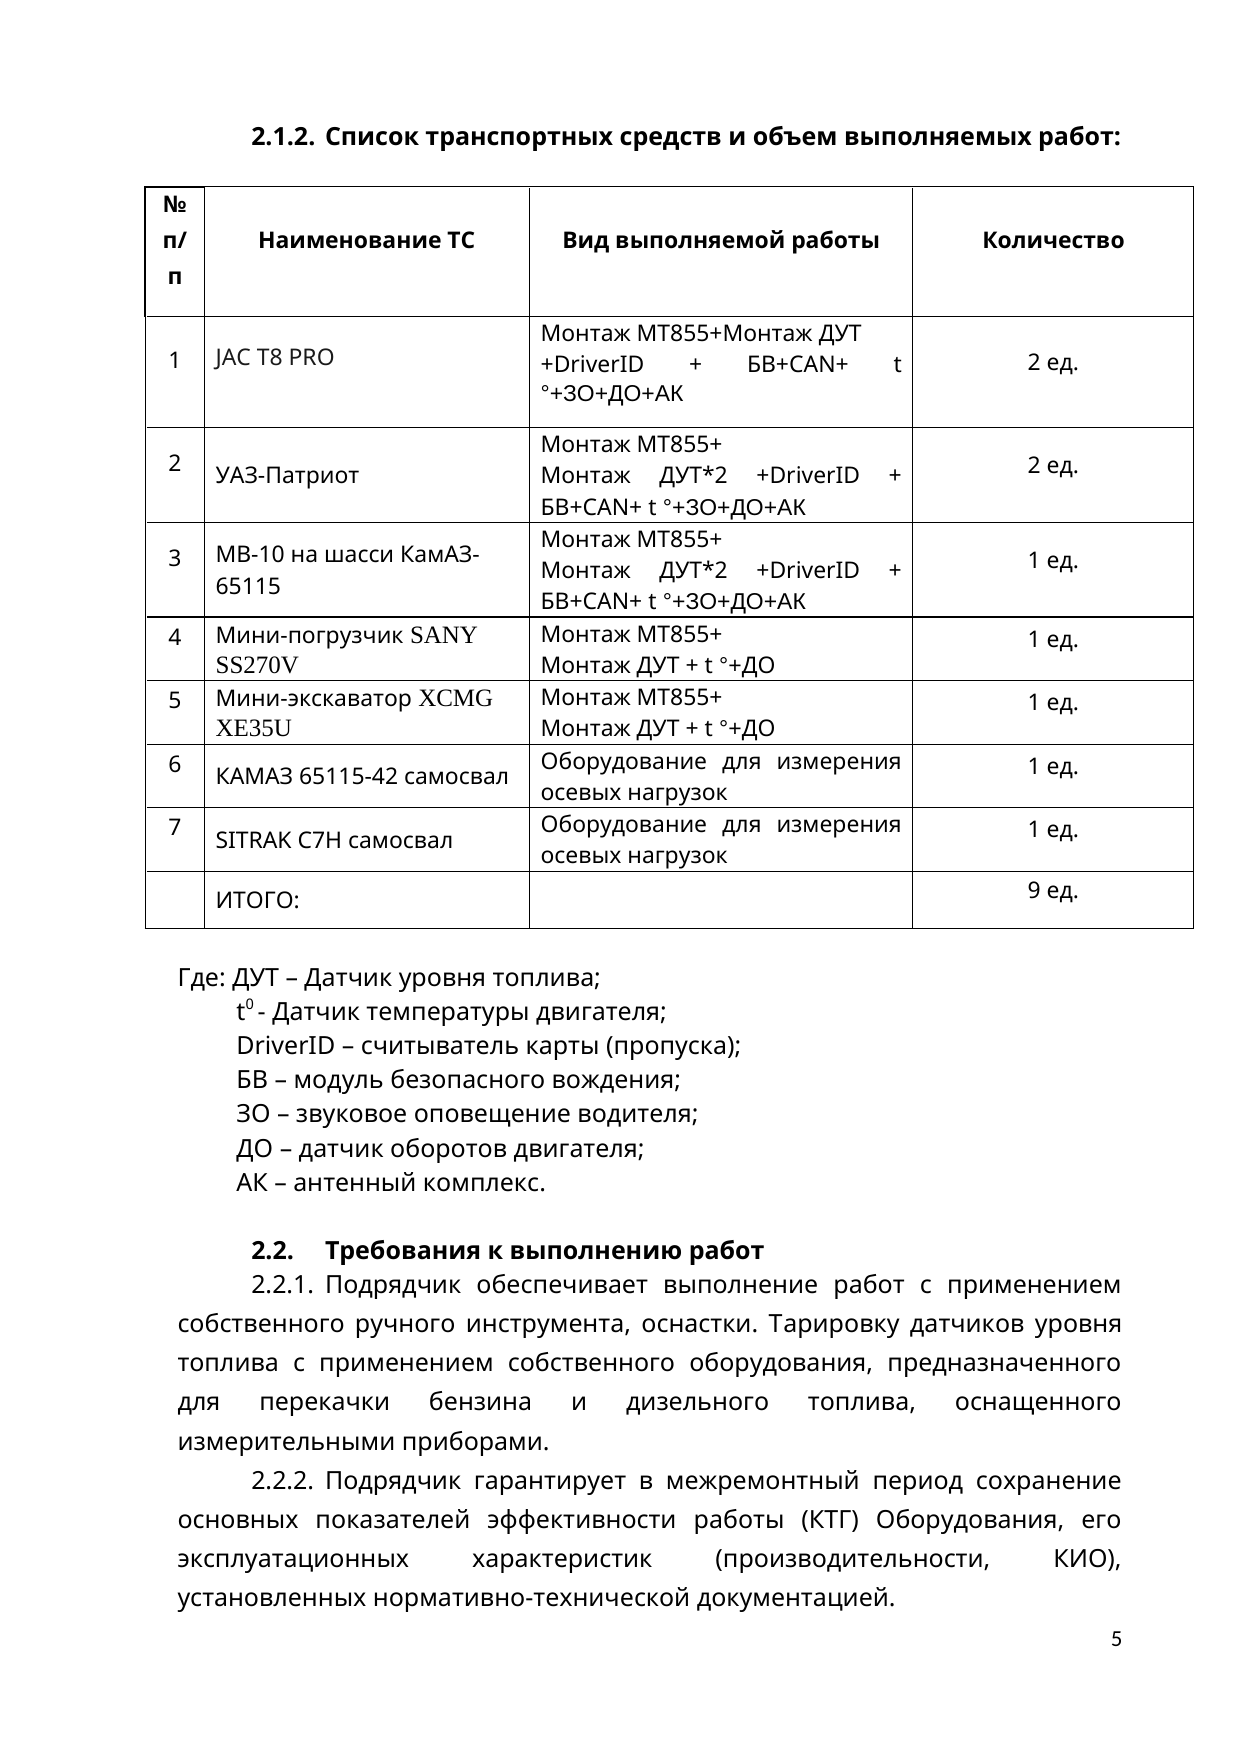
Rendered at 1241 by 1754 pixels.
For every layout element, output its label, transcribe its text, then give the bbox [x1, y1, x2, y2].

table_cell Монтаж МТ855+ Монтаж ДУТ + t °+ДО [530, 618, 912, 680]
table_cell Монтаж МТ855+Монтаж ДУТ +DriverID + БВ+CAN+ t °+ЗО+ДО+АК [530, 317, 912, 427]
table_cell Монтаж МТ855+ Монтаж ДУТ*2 +DriverID + БВ+CAN+ t °+ЗО+ДО+АК [530, 428, 912, 522]
table_cell 4 [146, 617, 204, 680]
table_cell 1 ед. [913, 745, 1193, 807]
table_cell МВ-10 на шасси КамАЗ-65115 [205, 523, 529, 616]
table_cell Оборудование для измерения осевых нагрузок [530, 745, 912, 807]
list Подрядчик гарантирует в межремонтный период сохранение основных показателей эффективности работы (КТГ) Оборудования, его эксплуатационных характеристик (производительности, КИО), установленных нормативно-технической документацией. [177, 1462, 1122, 1614]
table_cell 7 [146, 808, 204, 871]
table_header Вид выполняемой работы [529, 187, 913, 316]
table_cell 2 ед. [913, 317, 1193, 427]
table_cell 9 ед. [913, 872, 1193, 928]
table_cell [530, 872, 912, 928]
text ДО – датчик оборотов двигателя; [177, 1130, 1122, 1164]
subtitle Требования к выполнению работ [251, 1232, 1122, 1266]
table_cell 1 ед. [913, 523, 1193, 616]
table_cell 1 [146, 317, 204, 427]
table_cell SITRAK С7Н самосвал [205, 808, 529, 871]
table_cell Монтаж МТ855+ Монтаж ДУТ + t °+ДО [530, 681, 912, 743]
list Список транспортных средств и объем выполняемых работ: [177, 118, 1122, 152]
list Подрядчик обеспечивает выполнение работ с применением собственного ручного инструмента, оснастки. Тарировку датчиков уровня топлива с применением собственного оборудования, предназначенного для перекачки бензина и дизельного топлива, оснащенного измерительными приборами. [177, 1266, 1122, 1457]
table_cell КАМАЗ 65115-42 самосвал [205, 745, 529, 807]
table_cell 5 [146, 681, 204, 743]
table_cell УАЗ-Патриот [205, 428, 529, 522]
table_cell [146, 872, 204, 928]
table_cell JAC T8 PRO [205, 317, 529, 427]
text АК – антенный комплекс. [177, 1164, 1122, 1198]
table_cell 2 [146, 428, 204, 522]
table_cell 6 [146, 745, 204, 807]
table_cell Мини-экскаватор XCMG XE35U [205, 681, 529, 743]
table_cell 2 ед. [913, 428, 1193, 522]
text ЗО – звуковое оповещение водителя; [177, 1096, 1122, 1130]
table_header Количество [913, 187, 1193, 316]
table_cell Мини-погрузчик SANY SS270V [205, 618, 529, 680]
table_cell 1 ед. [913, 681, 1193, 743]
text t0 - Датчик температуры двигателя; [177, 994, 1122, 1028]
text Где: ДУТ – Датчик уровня топлива; [177, 960, 1122, 994]
table_header Наименование ТС [205, 187, 529, 316]
table_header № п/п [146, 188, 204, 316]
table_cell Монтаж МТ855+ Монтаж ДУТ*2 +DriverID + БВ+CAN+ t °+ЗО+ДО+АК [530, 523, 912, 616]
table_cell 3 [146, 523, 204, 616]
table_cell ИТОГО: [205, 872, 529, 928]
text DriverID – считыватель карты (пропуска); [177, 1028, 1122, 1062]
table_cell 1 ед. [913, 618, 1193, 680]
table_cell Оборудование для измерения осевых нагрузок [530, 808, 912, 871]
table_cell 1 ед. [913, 808, 1193, 871]
text БВ – модуль безопасного вождения; [177, 1062, 1122, 1096]
